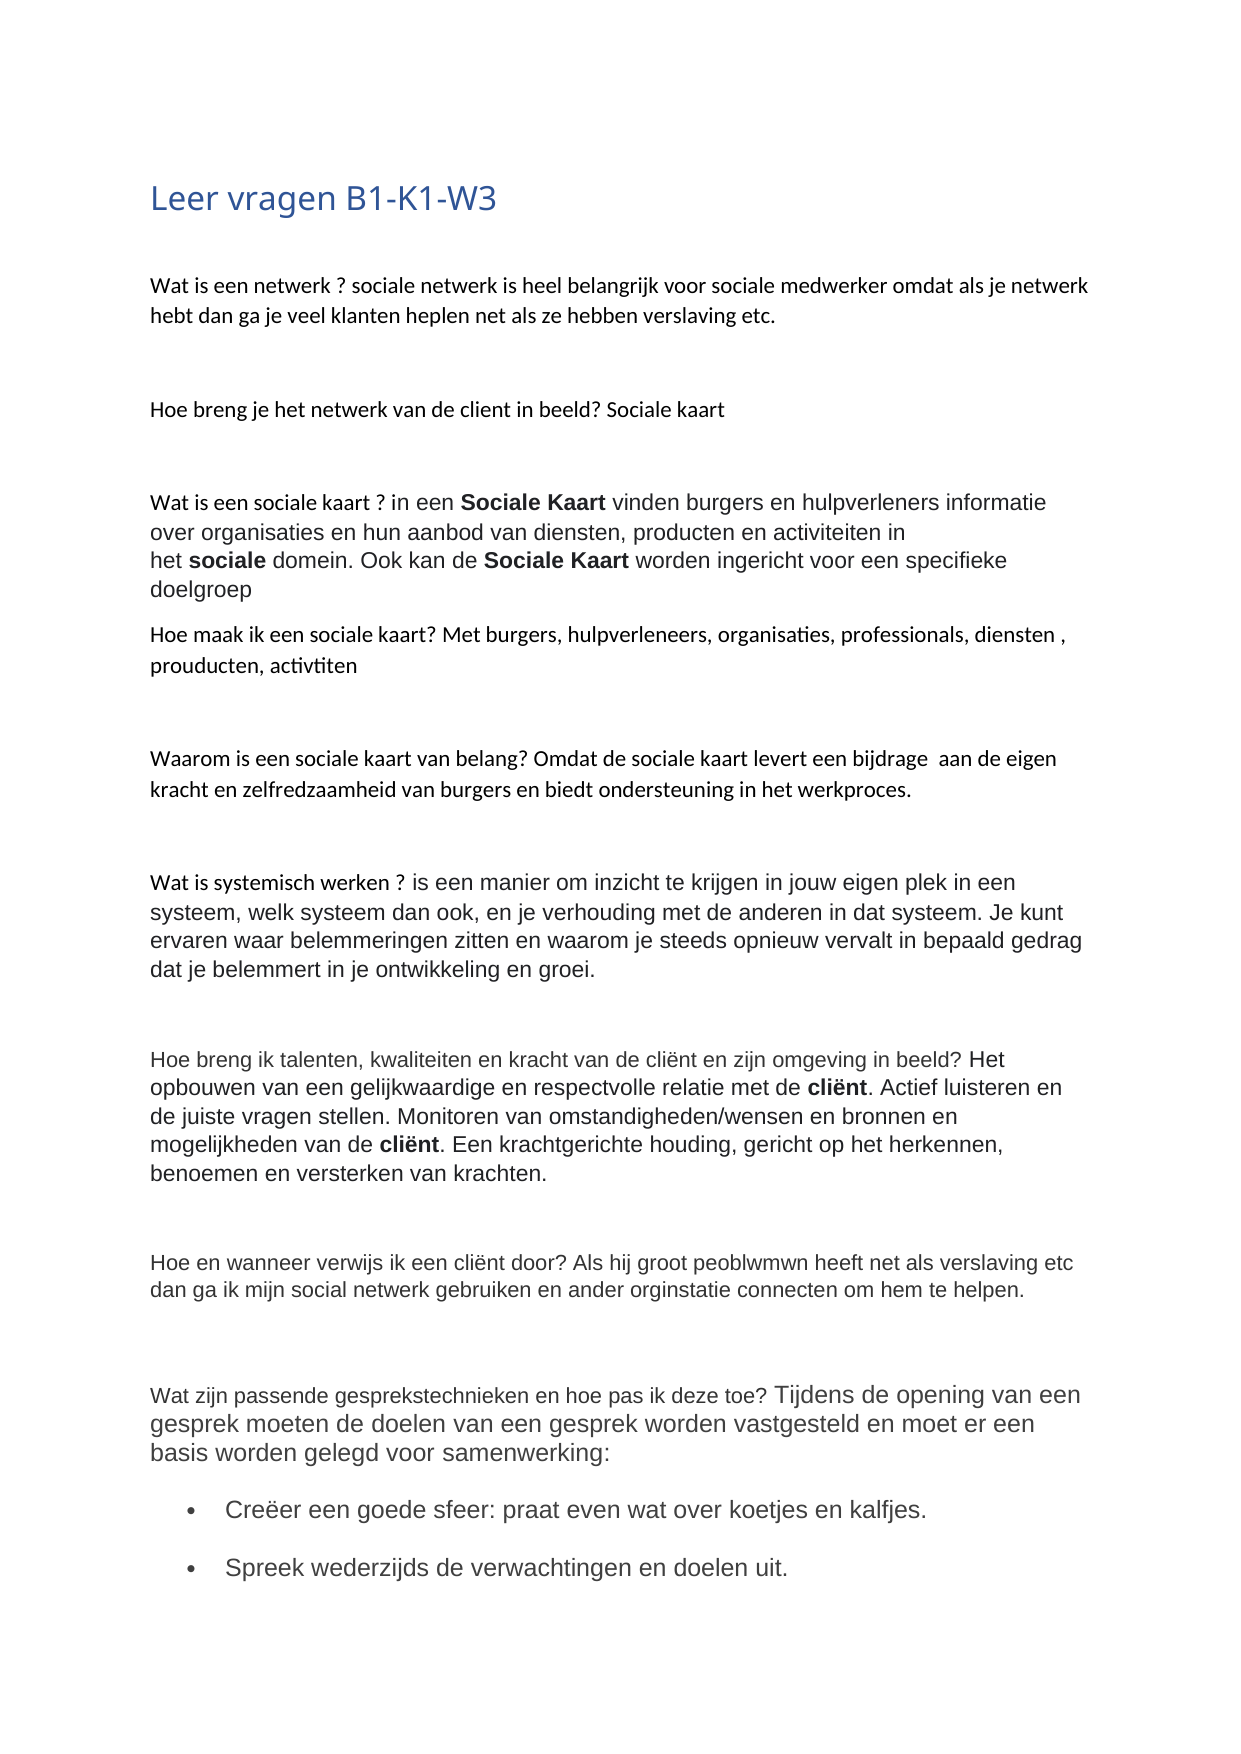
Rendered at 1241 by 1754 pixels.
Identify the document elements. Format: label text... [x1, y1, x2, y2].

text Hoe breng je het netwerk van de client in beeld? Sociale kaart [150, 395, 1090, 423]
list Creëer een goede sfeer: praat even wat over koetjes en kalfjes. [187, 1496, 1090, 1524]
text Wat zijn passende gesprekstechnieken en hoe pas ik deze toe? Tijdens de opening van een gesprek moeten de doelen van een gesprek worden vastgesteld en moet er een basis worden gelegd voor samenwerking: [150, 1380, 1090, 1466]
text Wat is een sociale kaart ? in een Sociale Kaart vinden burgers en hulpverleners informatie over organisaties en hun aanbod van diensten, producten en activiteiten in het sociale domein. Ook kan de Sociale Kaart worden ingericht voor een specifieke doelgroep [150, 488, 1090, 602]
text Hoe en wanneer verwijs ik een cliënt door? Als hij groot peoblwmwn heeft net als verslaving etc dan ga ik mijn social netwerk gebruiken en ander orginstatie connecten om hem te helpen. [150, 1250, 1090, 1302]
text Hoe maak ik een sociale kaart? Met burgers, hulpverleneers, organisaties, professionals, diensten , prouducten, activtiten [150, 621, 1090, 679]
list Spreek wederzijds de verwachtingen en doelen uit. [187, 1553, 1090, 1582]
text Wat is een netwerk ? sociale netwerk is heel belangrijk voor sociale medwerker omdat als je netwerk hebt dan ga je veel klanten heplen net als ze hebben verslaving etc. [150, 271, 1090, 329]
text Wat is systemisch werken ? is een manier om inzicht te krijgen in jouw eigen plek in een systeem, welk systeem dan ook, en je verhouding met de anderen in dat systeem. Je kunt ervaren waar belemmeringen zitten en waarom je steeds opnieuw vervalt in bepaald gedrag dat je belemmert in je ontwikkeling en groei. [150, 868, 1090, 982]
text Waarom is een sociale kaart van belang? Omdat de sociale kaart levert een bijdrage aan de eigen kracht en zelfredzaamheid van burgers en biedt ondersteuning in het werkproces. [150, 744, 1090, 803]
subtitle Leer vragen B1-K1-W3 [150, 175, 1090, 220]
text Hoe breng ik talenten, kwaliteiten en kracht van de cliënt en zijn omgeving in beeld? Het opbouwen van een gelijkwaardige en respectvolle relatie met de cliënt. Actief luisteren en de juiste vragen stellen. Monitoren van omstandigheden/wensen en bronnen en mogelijkheden van de cliënt. Een krachtgerichte houding, gericht op het herkennen, benoemen en versterken van krachten. [150, 1046, 1090, 1186]
